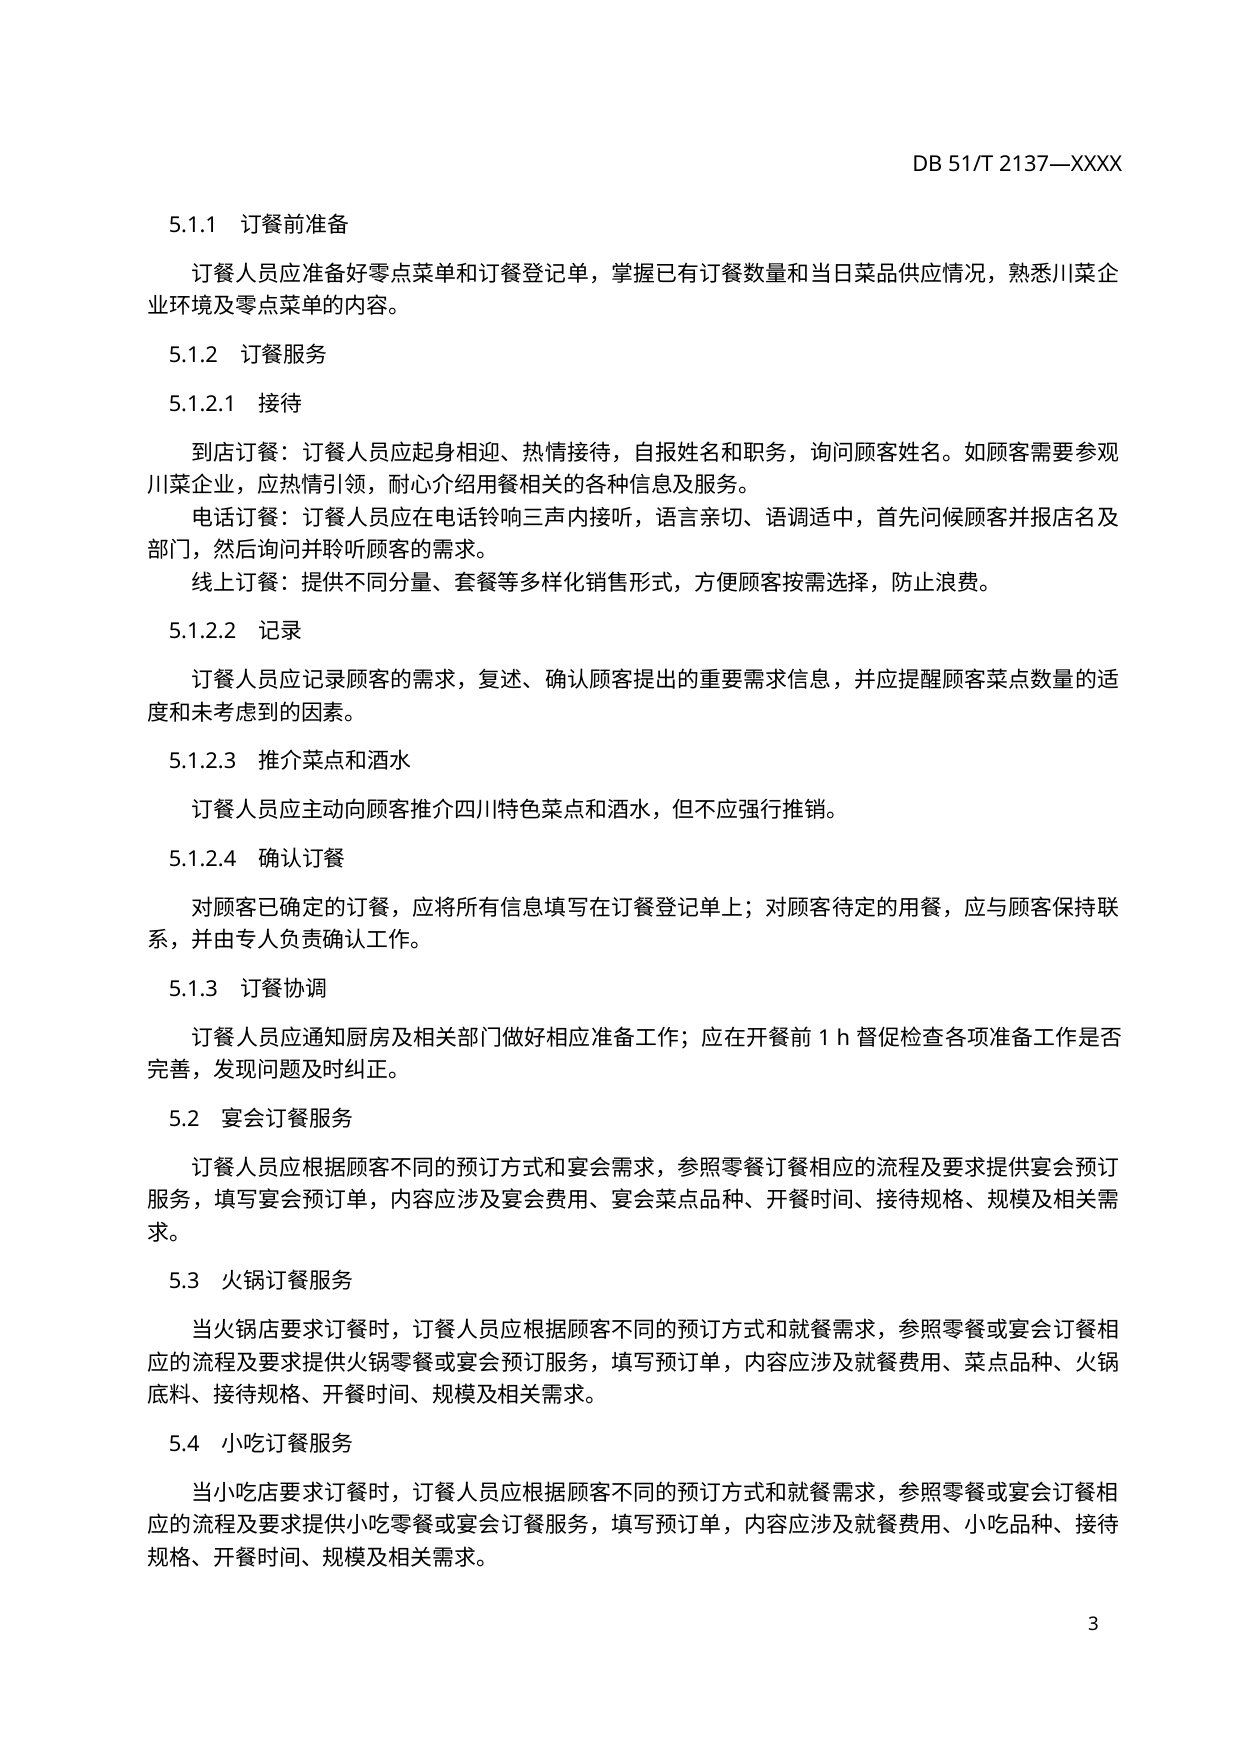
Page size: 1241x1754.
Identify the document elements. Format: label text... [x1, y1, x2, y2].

text 宴会订餐服务 [148, 1101, 1122, 1133]
text 对顾客已确定的订餐，应将所有信息填写在订餐登记单上；对顾客待定的用餐，应与顾客保持联系，并由专人负责确认工作。 [148, 889, 1122, 954]
text 订餐前准备 [148, 207, 1122, 239]
text 当火锅店要求订餐时，订餐人员应根据顾客不同的预订方式和就餐需求，参照零餐或宴会订餐相应的流程及要求提供火锅零餐或宴会预订服务，填写预订单，内容应涉及就餐费用、菜点品种、火锅底料、接待规格、开餐时间、规模及相关需求。 [148, 1312, 1122, 1409]
text 记录 [148, 613, 1122, 646]
text 推介菜点和酒水 [148, 743, 1122, 776]
text 订餐人员应根据顾客不同的预订方式和宴会需求，参照零餐订餐相应的流程及要求提供宴会预订服务，填写宴会预订单，内容应涉及宴会费用、宴会菜点品种、开餐时间、接待规格、规模及相关需求。 [148, 1149, 1122, 1247]
text 小吃订餐服务 [148, 1426, 1122, 1458]
text 订餐人员应主动向顾客推介四川特色菜点和酒水，但不应强行推销。 [148, 792, 1122, 824]
text 订餐协调 [148, 971, 1122, 1003]
text 到店订餐：订餐人员应起身相迎、热情接待，自报姓名和职务，询问顾客姓名。如顾客需要参观川菜企业，应热情引领，耐心介绍用餐相关的各种信息及服务。 [148, 434, 1122, 499]
text 订餐人员应通知厨房及相关部门做好相应准备工作；应在开餐前 1 h 督促检查各项准备工作是否完善，发现问题及时纠正。 [148, 1019, 1122, 1084]
text 线上订餐：提供不同分量、套餐等多样化销售形式，方便顾客按需选择，防止浪费。 [148, 564, 1122, 597]
text 接待 [148, 386, 1122, 418]
text 订餐人员应准备好零点菜单和订餐登记单，掌握已有订餐数量和当日菜品供应情况，熟悉川菜企业环境及零点菜单的内容。 [148, 256, 1122, 321]
text 当小吃店要求订餐时，订餐人员应根据顾客不同的预订方式和就餐需求，参照零餐或宴会订餐相应的流程及要求提供小吃零餐或宴会订餐服务，填写预订单，内容应涉及就餐费用、小吃品种、接待规格、开餐时间、规模及相关需求。 [148, 1474, 1122, 1572]
text 电话订餐：订餐人员应在电话铃响三声内接听，语言亲切、语调适中，首先问候顾客并报店名及部门，然后询问并聆听顾客的需求。 [148, 499, 1122, 564]
text 订餐服务 [148, 337, 1122, 369]
text 订餐人员应记录顾客的需求，复述、确认顾客提出的重要需求信息，并应提醒顾客菜点数量的适度和未考虑到的因素。 [148, 662, 1122, 727]
text 确认订餐 [148, 841, 1122, 873]
text 火锅订餐服务 [148, 1263, 1122, 1296]
